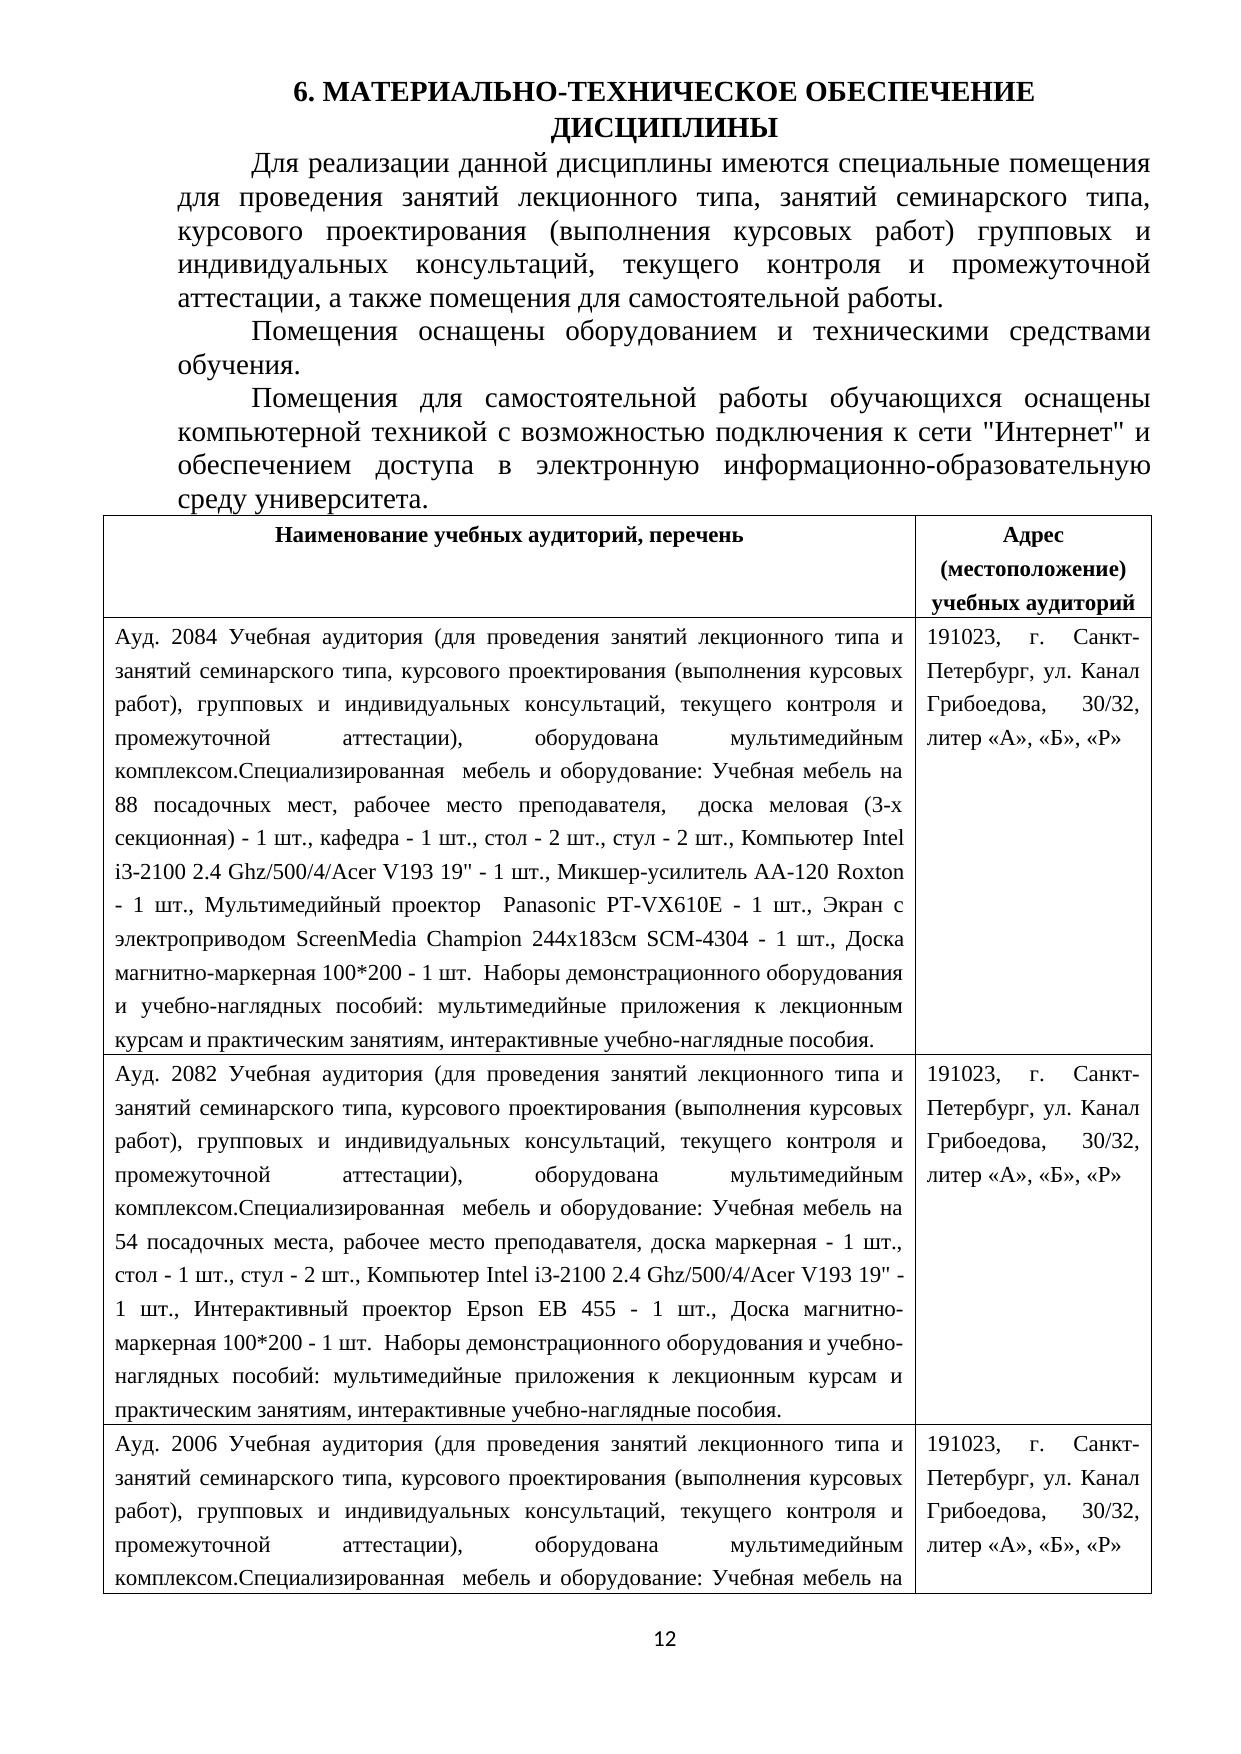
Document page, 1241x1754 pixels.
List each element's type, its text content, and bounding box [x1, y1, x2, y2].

text Помещения оснащены оборудованием и техническими средствами обучения. [177, 314, 1152, 381]
text Помещения для самостоятельной работы обучающихся оснащены компьютерной техникой с возможностью подключения к сети "Интернет" и обеспечением доступа в электронную информационно-образовательную среду университета. [177, 381, 1152, 515]
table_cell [104, 1425, 915, 1593]
table_cell Ауд. 2084 Учебная аудитория (для проведения занятий лекционного типа и занятий семинарского типа, курсового проектирования (выполнения курсовых работ), групповых и индивидуальных консультаций, текущего контроля и промежуточной аттестации), оборудована мультимедийным комплексом.Специализированная мебель и оборудование: Учебная мебель на 88 посадочных мест, рабочее место преподавателя, доска меловая (3-х секционная) - 1 шт., кафедра - 1 шт., стол - 2 шт., стул - 2 шт., Компьютер Intel i3-2100 2.4 Ghz/500/4/Acer V193 19" - 1 шт., Микшер-усилитель АА-120 Roxton - 1 шт., Мультимедийный проектор Panasonic PT-VX610Е - 1 шт., Экран с электроприводом ScreenMedia Champion 244х183см SCM-4304 - 1 шт., Доска магнитно-маркерная 100*200 - 1 шт. Наборы демонстрационного оборудования и учебно-наглядных пособий: мультимедийные приложения к лекционным курсам и практическим занятиям, интерактивные учебно-наглядные пособия. [104, 618, 915, 1054]
table_cell 191023, г. Санкт-Петербург, ул. Канал Грибоедова, 30/32, литер «А», «Б», «Р» [916, 618, 1151, 1054]
text Для реализации данной дисциплины имеются специальные помещения для проведения занятий лекционного типа, занятий семинарского типа, курсового проектирования (выполнения курсовых работ) групповых и индивидуальных консультаций, текущего контроля и промежуточной аттестации, а также помещения для самостоятельной работы. [177, 146, 1152, 314]
table_header Адрес (местоположение) учебных аудиторий [916, 516, 1151, 617]
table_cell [916, 1425, 1151, 1593]
table_cell Ауд. 2082 Учебная аудитория (для проведения занятий лекционного типа и занятий семинарского типа, курсового проектирования (выполнения курсовых работ), групповых и индивидуальных консультаций, текущего контроля и промежуточной аттестации), оборудована мультимедийным комплексом.Специализированная мебель и оборудование: Учебная мебель на 54 посадочных места, рабочее место преподавателя, доска маркерная - 1 шт., стол - 1 шт., стул - 2 шт., Компьютер Intel i3-2100 2.4 Ghz/500/4/Acer V193 19" - 1 шт., Интерактивный проектор Epson ЕВ 455 - 1 шт., Доска магнитно-маркерная 100*200 - 1 шт. Наборы демонстрационного оборудования и учебно-наглядных пособий: мультимедийные приложения к лекционным курсам и практическим занятиям, интерактивные учебно-наглядные пособия. [104, 1055, 915, 1424]
table_header Наименование учебных аудиторий, перечень [104, 516, 915, 617]
table_cell 191023, г. Санкт-Петербург, ул. Канал Грибоедова, 30/32, литер «А», «Б», «Р» [916, 1055, 1151, 1424]
subtitle 6. МАТЕРИАЛЬНО-ТЕХНИЧЕСКОЕ ОБЕСПЕЧЕНИЕ ДИСЦИПЛИНЫ [177, 74, 1152, 143]
